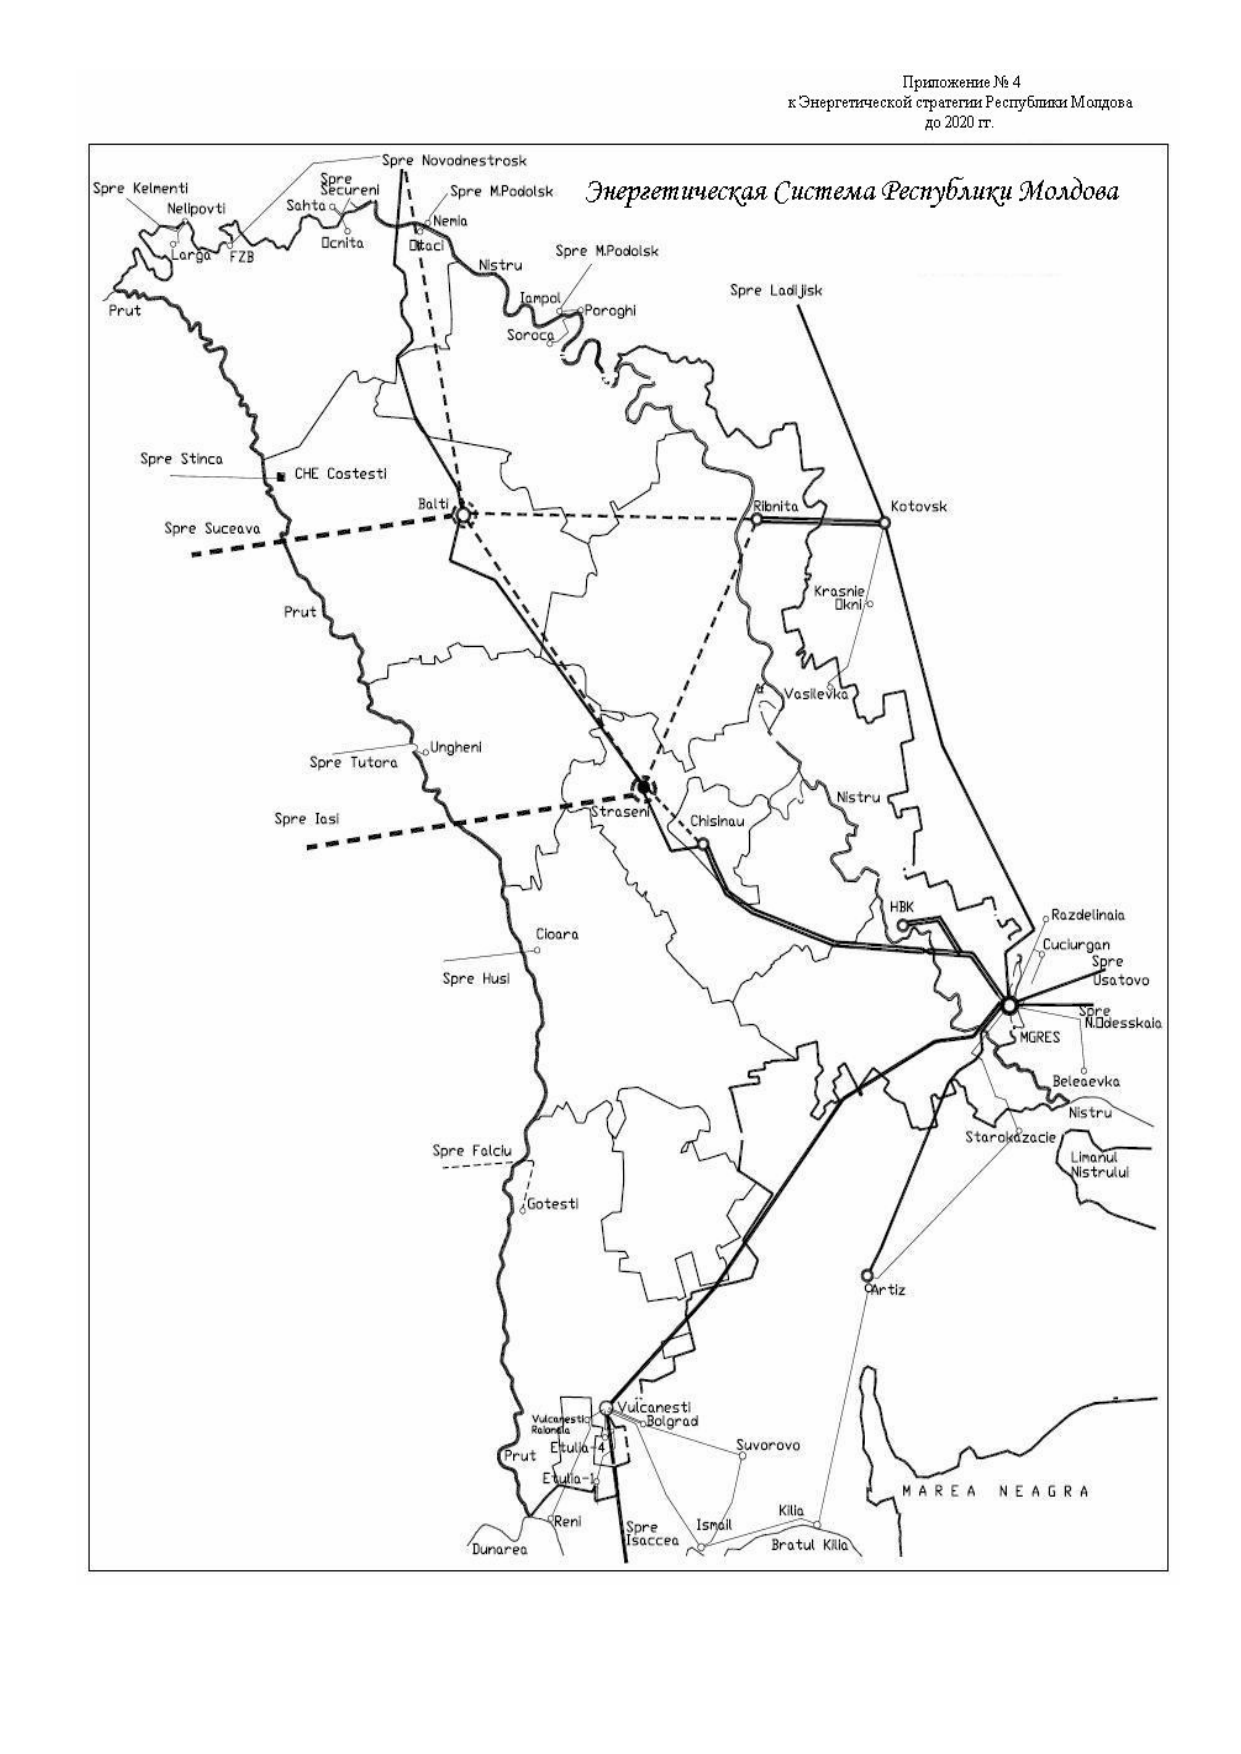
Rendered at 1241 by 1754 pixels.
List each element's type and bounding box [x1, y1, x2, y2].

picture [75, 69, 1181, 1585]
